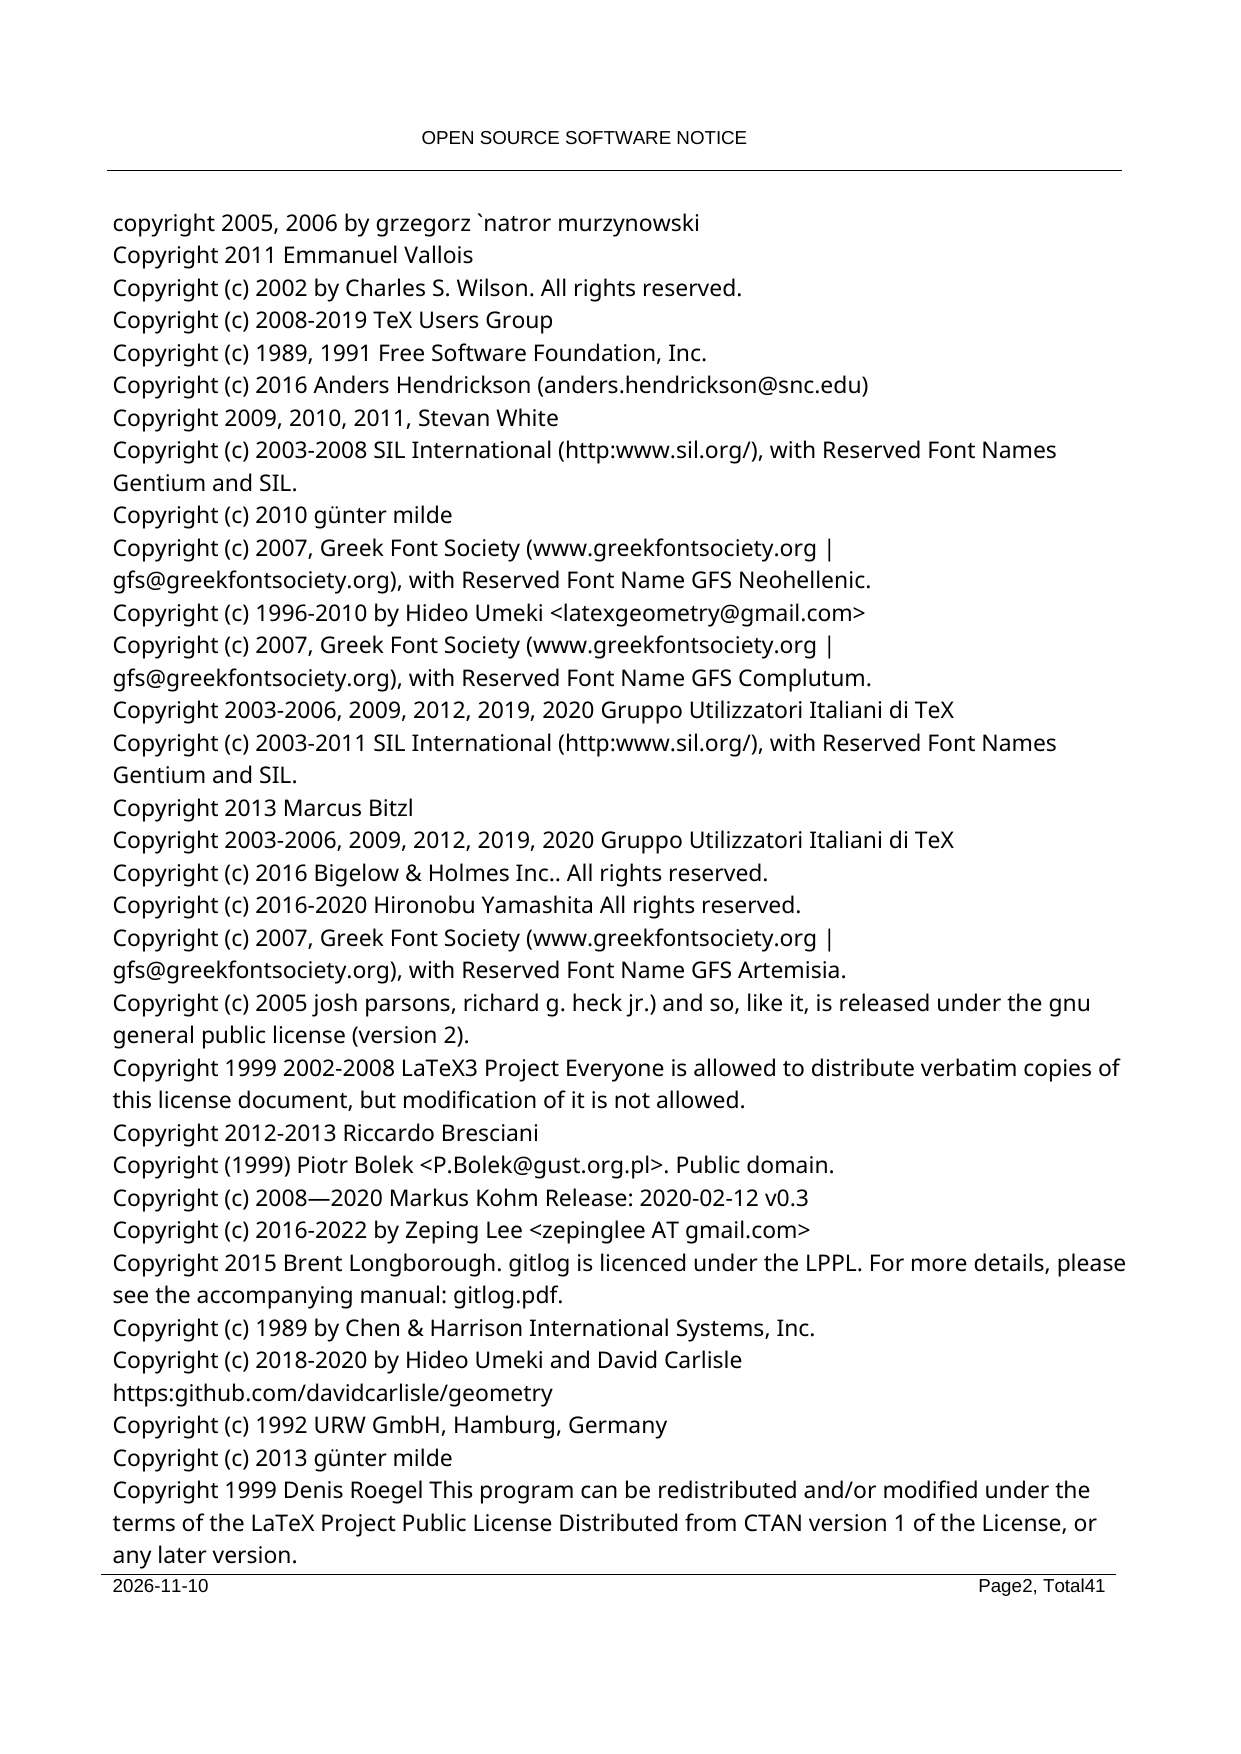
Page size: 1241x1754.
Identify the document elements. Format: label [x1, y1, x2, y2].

text [112, 206, 1128, 1571]
